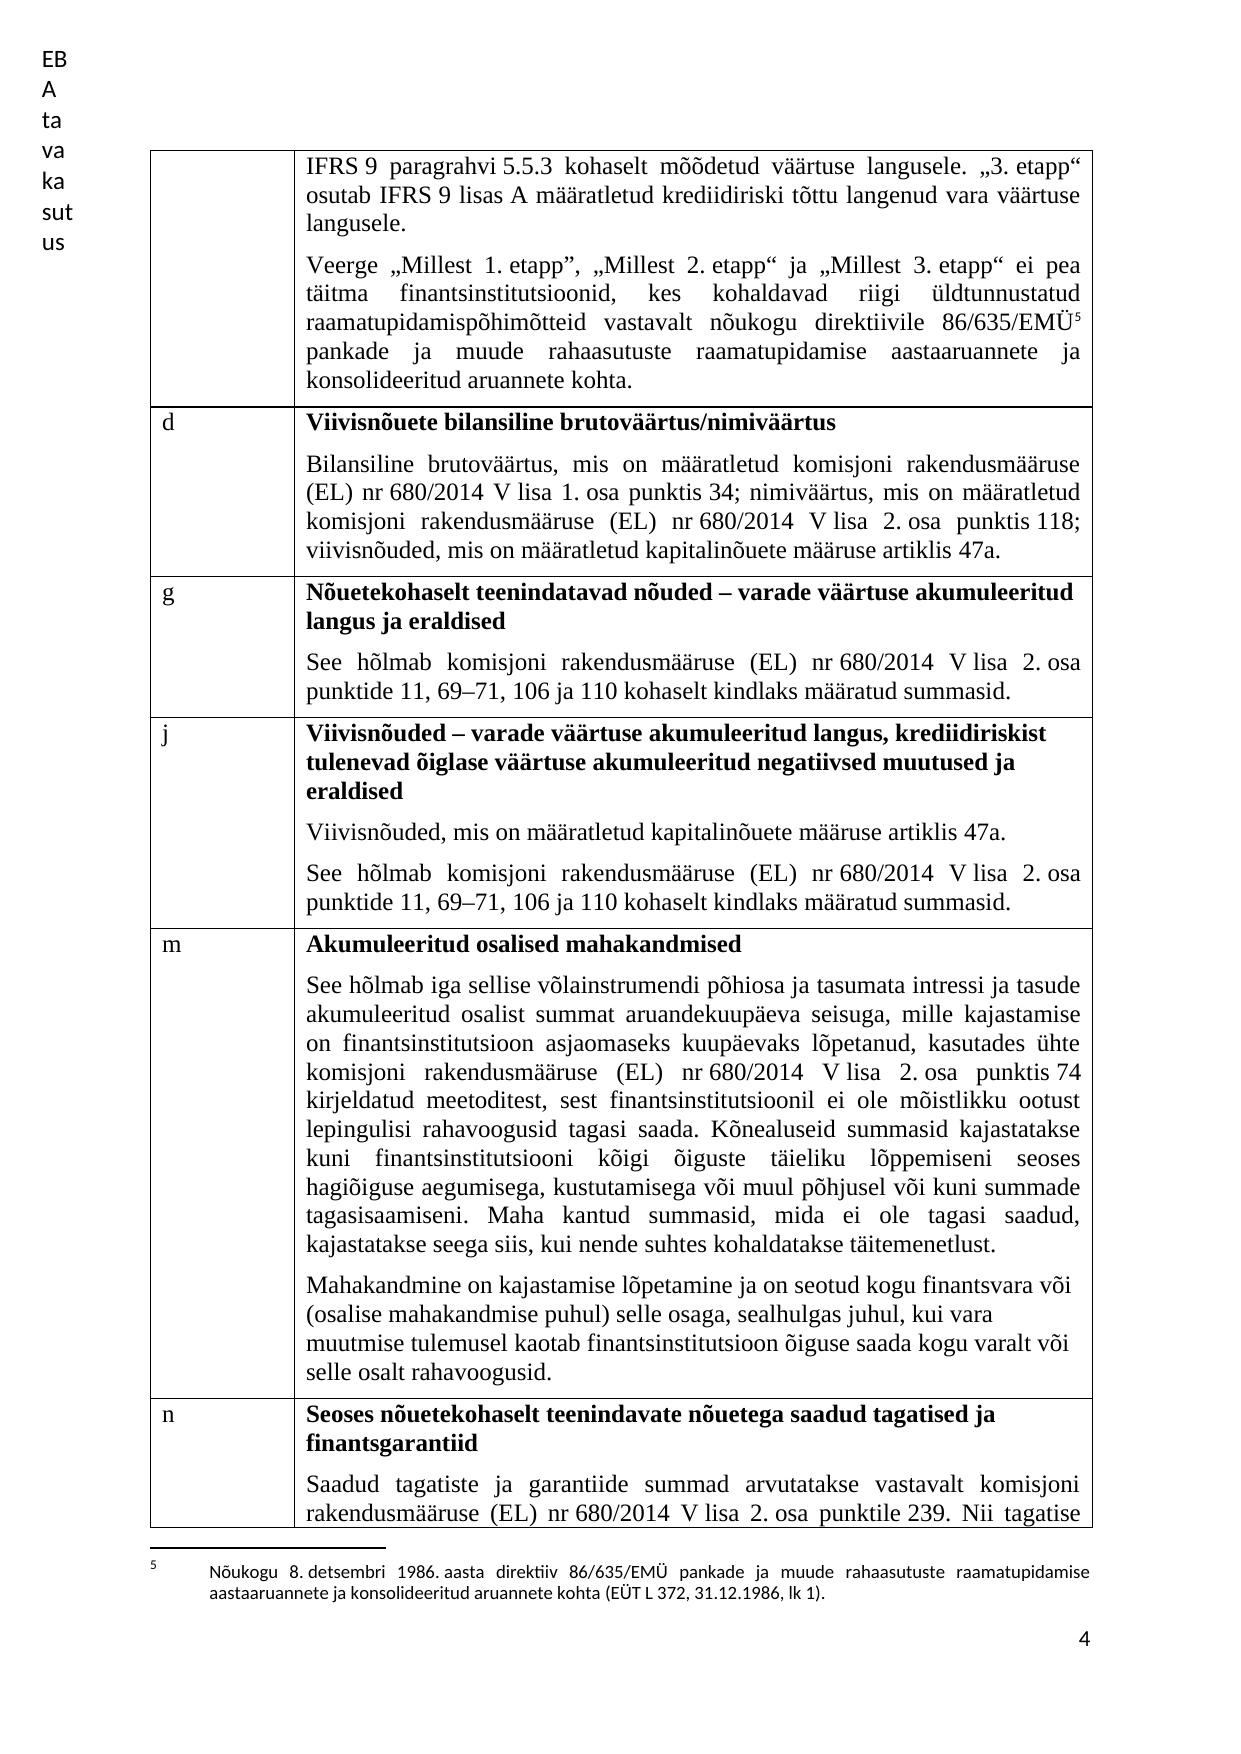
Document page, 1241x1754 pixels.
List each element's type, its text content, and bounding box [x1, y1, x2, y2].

table_cell Akumuleeritud osalised mahakandmised See hõlmab iga sellise võlainstrumendi põhiosa ja tasumata intressi ja tasude akumuleeritud osalist summat aruandekuupäeva seisuga, mille kajastamise on finantsinstitutsioon asjaomaseks kuupäevaks lõpetanud, kasutades ühte komisjoni rakendusmääruse (EL) nr 680/2014 V lisa 2. osa punktis 74 kirjeldatud meetoditest, sest finantsinstitutsioonil ei ole mõistlikku ootust lepingulisi rahavoogusid tagasi saada. Kõnealuseid summasid kajastatakse kuni finantsinstitutsiooni kõigi õiguste täieliku lõppemiseni seoses hagiõiguse aegumisega, kustutamisega või muul põhjusel või kuni summade tagasisaamiseni. Maha kantud summasid, mida ei ole tagasi saadud, kajastatakse seega siis, kui nende suhtes kohaldatakse täitemenetlust. Mahakandmine on kajastamise lõpetamine ja on seotud kogu finantsvara või (osalise mahakandmise puhul) selle osaga, sealhulgas juhul, kui vara muutmise tulemusel kaotab finantsinstitutsioon õiguse saada kogu varalt või selle osalt rahavoogusid. [295, 929, 1092, 1398]
table_cell j [151, 718, 294, 928]
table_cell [295, 1399, 1092, 1527]
table_cell Viivisnõuded – varade väärtuse akumuleeritud langus, krediidiriskist tulenevad õiglase väärtuse akumuleeritud negatiivsed muutused ja eraldised Viivisnõuded, mis on määratletud kapitalinõuete määruse artiklis 47a. See hõlmab komisjoni rakendusmääruse (EL) nr 680/2014 V lisa 2. osa punktide 11, 69–71, 106 ja 110 kohaselt kindlaks määratud summasid. [295, 718, 1092, 928]
table_cell m [151, 929, 294, 1398]
table_cell Nõuetekohaselt teenindatavad nõuded – varade väärtuse akumuleeritud langus ja eraldised See hõlmab komisjoni rakendusmääruse (EL) nr 680/2014 V lisa 2. osa punktide 11, 69–71, 106 ja 110 kohaselt kindlaks määratud summasid. [295, 577, 1092, 717]
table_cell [151, 151, 294, 406]
table_cell Viivisnõuete bilansiline brutoväärtus/nimiväärtus Bilansiline brutoväärtus, mis on määratletud komisjoni rakendusmääruse (EL) nr 680/2014 V lisa 1. osa punktis 34; nimiväärtus, mis on määratletud komisjoni rakendusmääruse (EL) nr 680/2014 V lisa 2. osa punktis 118; viivisnõuded, mis on määratletud kapitalinõuete määruse artiklis 47a. [295, 408, 1092, 576]
table_cell n [151, 1399, 294, 1527]
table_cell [295, 151, 1092, 406]
table_cell d [151, 408, 294, 576]
table_cell g [151, 577, 294, 717]
